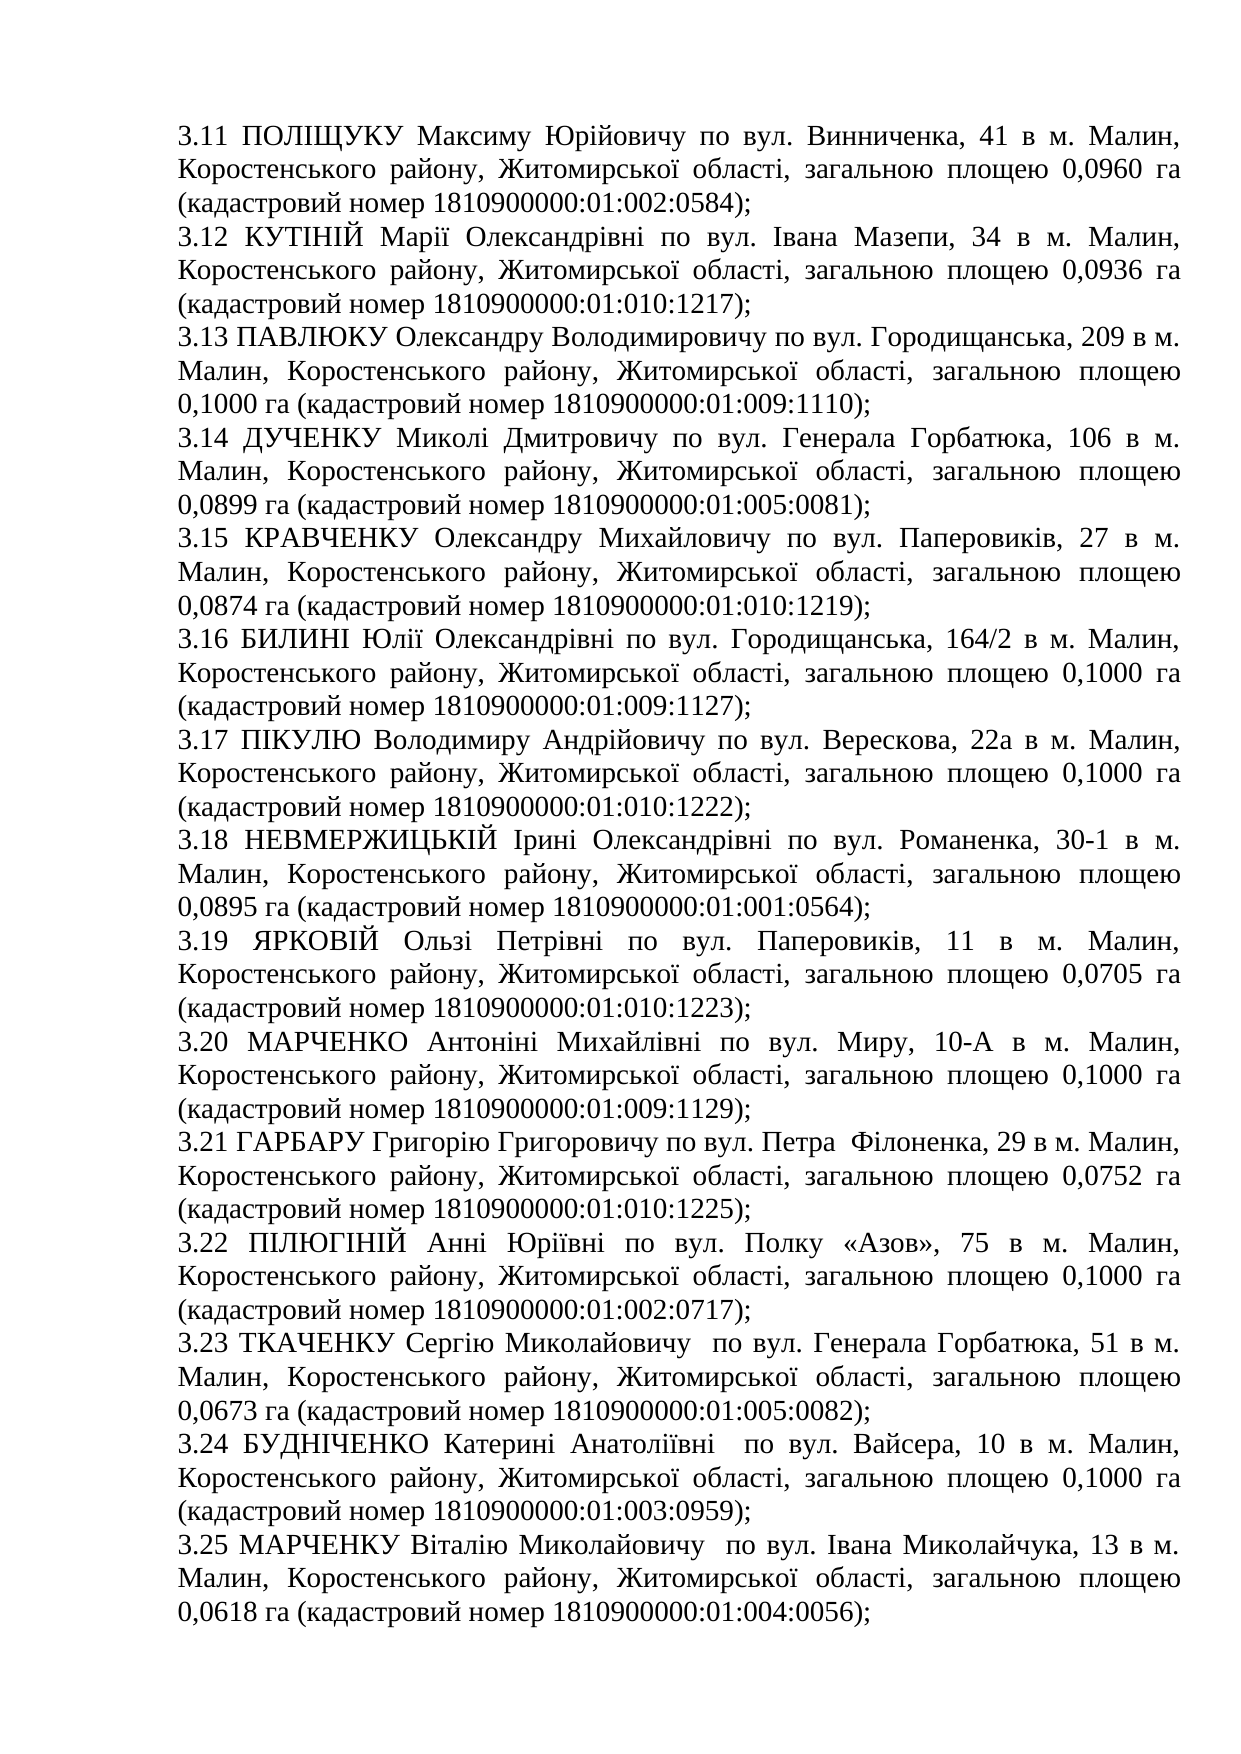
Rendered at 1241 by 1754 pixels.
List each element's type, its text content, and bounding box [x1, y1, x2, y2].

text 3.17 ПІКУЛЮ Володимиру Андрійовичу по вул. Верескова, 22а в м. Малин, Коростенського району, Житомирської області, загальною площею 0,1000 га (кадастровий номер 1810900000:01:010:1222); [177, 722, 1181, 822]
text 3.19 ЯРКОВІЙ Ользі Петрівні по вул. Паперовиків, 11 в м. Малин, Коростенського району, Житомирської області, загальною площею 0,0705 га (кадастровий номер 1810900000:01:010:1223); [177, 923, 1181, 1024]
text 3.22 ПІЛЮГІНІЙ Анні Юріївні по вул. Полку «Азов», 75 в м. Малин, Коростенського району, Житомирської області, загальною площею 0,1000 га (кадастровий номер 1810900000:01:002:0717); [177, 1225, 1181, 1326]
text 3.21 ГАРБАРУ Григорію Григоровичу по вул. Петра Філоненка, 29 в м. Малин, Коростенського району, Житомирської області, загальною площею 0,0752 га (кадастровий номер 1810900000:01:010:1225); [177, 1124, 1181, 1225]
text 3.15 КРАВЧЕНКУ Олександру Михайловичу по вул. Паперовиків, 27 в м. Малин, Коростенського району, Житомирської області, загальною площею 0,0874 га (кадастровий номер 1810900000:01:010:1219); [177, 521, 1181, 621]
text 3.23 ТКАЧЕНКУ Сергію Миколайовичу по вул. Генерала Горбатюка, 51 в м. Малин, Коростенського району, Житомирської області, загальною площею 0,0673 га (кадастровий номер 1810900000:01:005:0082); [177, 1326, 1181, 1426]
text 3.24 БУДНІЧЕНКО Катерині Анатоліївні по вул. Вайсера, 10 в м. Малин, Коростенського району, Житомирської області, загальною площею 0,1000 га (кадастровий номер 1810900000:01:003:0959); [177, 1426, 1181, 1527]
text 3.14 ДУЧЕНКУ Миколі Дмитровичу по вул. Генерала Горбатюка, 106 в м. Малин, Коростенського району, Житомирської області, загальною площею 0,0899 га (кадастровий номер 1810900000:01:005:0081); [177, 420, 1181, 521]
text 3.18 НЕВМЕРЖИЦЬКІЙ Ірині Олександрівні по вул. Романенка, 30-1 в м. Малин, Коростенського району, Житомирської області, загальною площею 0,0895 га (кадастровий номер 1810900000:01:001:0564); [177, 822, 1181, 923]
text 3.20 МАРЧЕНКО Антоніні Михайлівні по вул. Миру, 10-А в м. Малин, Коростенського району, Житомирської області, загальною площею 0,1000 га (кадастровий номер 1810900000:01:009:1129); [177, 1024, 1181, 1124]
text 3.16 БИЛИНІ Юлії Олександрівні по вул. Городищанська, 164/2 в м. Малин, Коростенського району, Житомирської області, загальною площею 0,1000 га (кадастровий номер 1810900000:01:009:1127); [177, 621, 1181, 722]
text 3.11 ПОЛІЩУКУ Максиму Юрійовичу по вул. Винниченка, 41 в м. Малин, Коростенського району, Житомирської області, загальною площею 0,0960 га (кадастровий номер 1810900000:01:002:0584); [177, 118, 1181, 219]
text 3.12 КУТІНІЙ Марії Олександрівні по вул. Івана Мазепи, 34 в м. Малин, Коростенського району, Житомирської області, загальною площею 0,0936 га (кадастровий номер 1810900000:01:010:1217); [177, 219, 1181, 319]
text 3.13 ПАВЛЮКУ Олександру Володимировичу по вул. Городищанська, 209 в м. Малин, Коростенського району, Житомирської області, загальною площею 0,1000 га (кадастровий номер 1810900000:01:009:1110); [177, 319, 1181, 420]
text 3.25 МАРЧЕНКУ Віталію Миколайовичу по вул. Івана Миколайчука, 13 в м. Малин, Коростенського району, Житомирської області, загальною площею 0,0618 га (кадастровий номер 1810900000:01:004:0056); [177, 1527, 1181, 1627]
